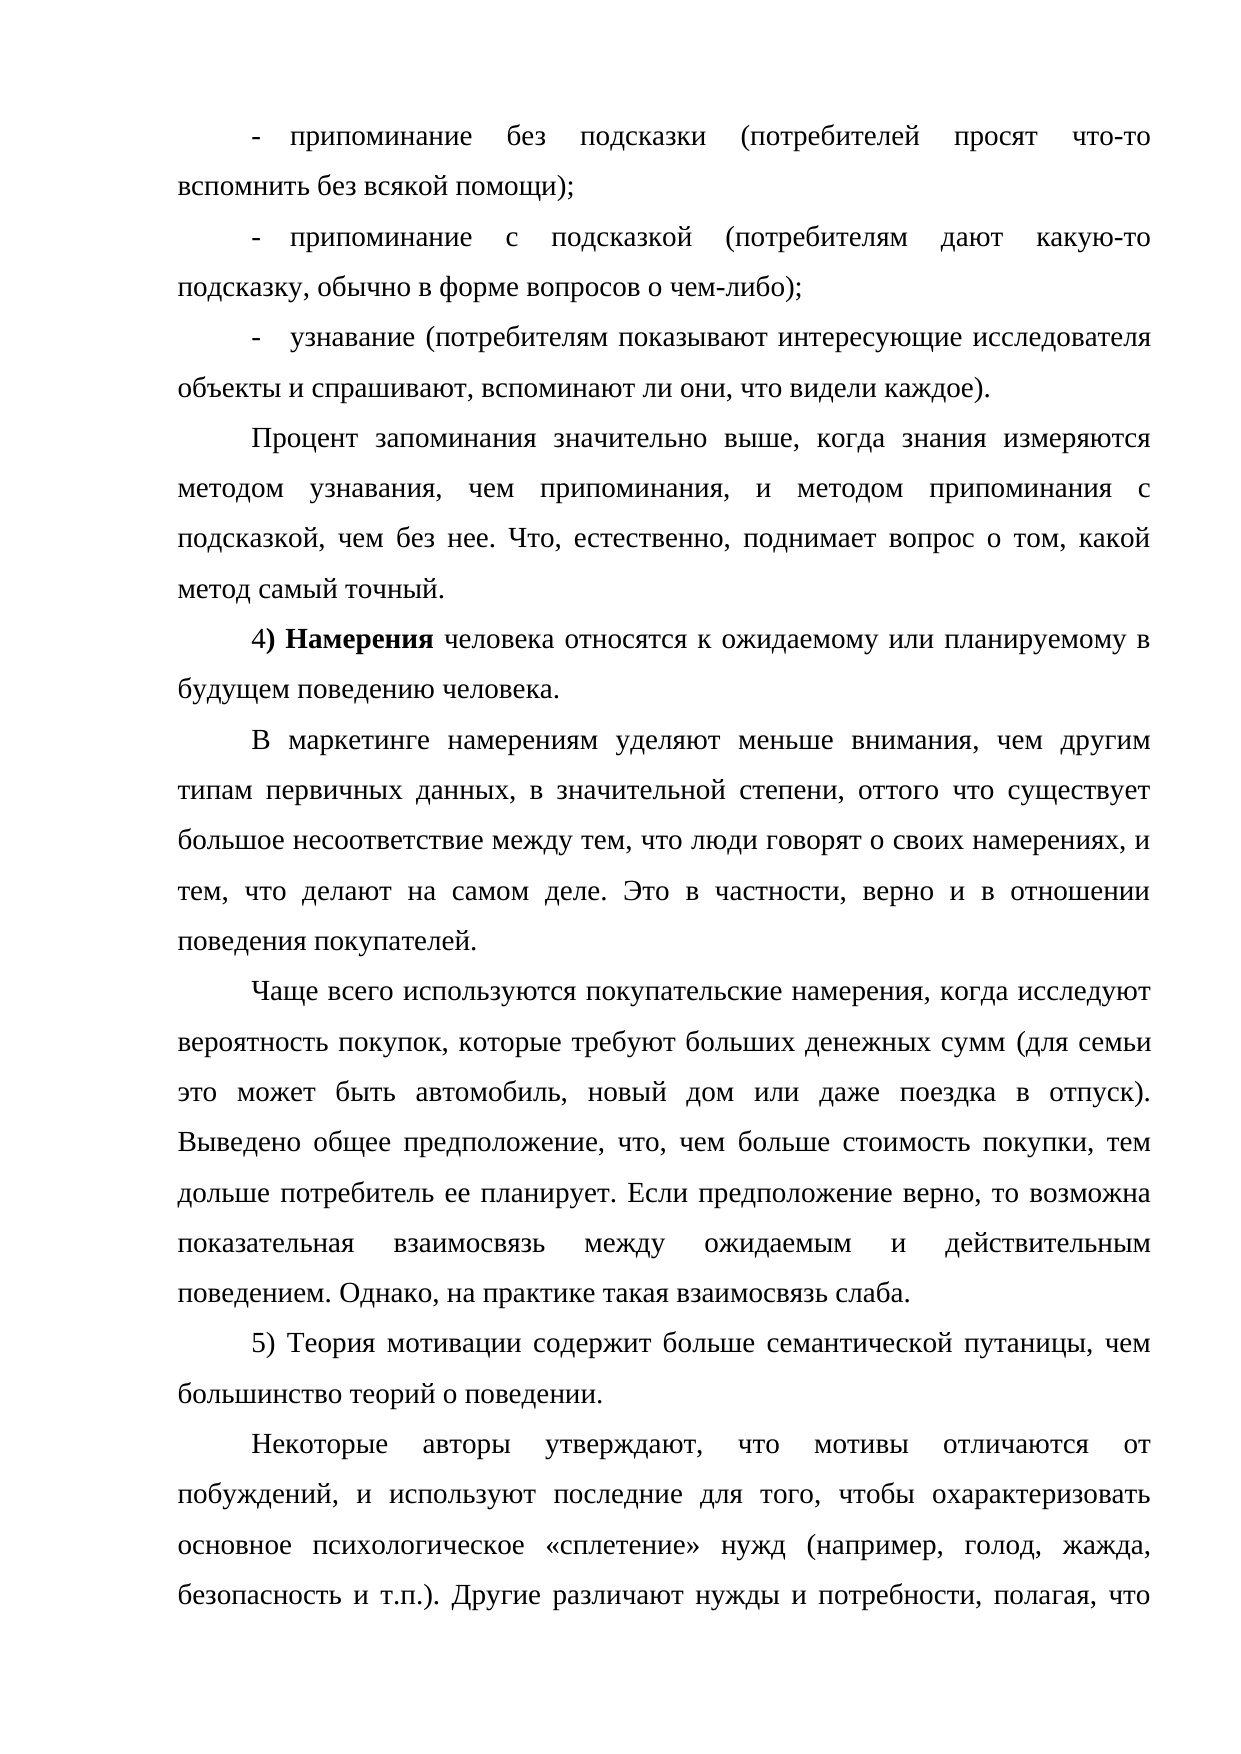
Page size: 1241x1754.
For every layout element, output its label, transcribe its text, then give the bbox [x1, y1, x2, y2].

text 5) Теория мотивации содержит больше семантической путаницы, чем большинство теорий о поведении. [177, 1326, 1152, 1409]
text В маркетинге намерениям уделяют меньше внимания, чем другим типам первичных данных, в значительной степени, оттого что существует большое несоответствие между тем, что люди говорят о своих намерениях, и тем, что делают на самом деле. Это в частности, верно и в отношении поведения покупателей. [177, 722, 1152, 957]
text Чаще всего используются покупательские намерения, когда исследуют вероятность покупок, которые требуют больших денежных сумм (для семьи это может быть автомобиль, новый дом или даже поездка в отпуск). Выведено общее предположение, что, чем больше стоимость покупки, тем дольше потребитель ее планирует. Если предположение верно, то возможна показательная взаимосвязь между ожидаемым и действительным поведением. Однако, на практике такая взаимосвязь слаба. [177, 973, 1152, 1309]
text Процент запоминания значительно выше, когда знания измеряются методом узнавания, чем припоминания, и методом припоминания с подсказкой, чем без нее. Что, естественно, поднимает вопрос о том, какой метод самый точный. [177, 420, 1152, 604]
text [177, 1426, 1152, 1611]
list узнавание (потребителям показывают интересующие исследователя объекты и спрашивают, вспоминают ли они, что видели каждое). [177, 319, 1152, 403]
text 4) Намерения человека относятся к ожидаемому или планируемому в будущем поведению человека. [177, 621, 1152, 705]
list припоминание без подсказки (потребителей просят что-то вспомнить без всякой помощи); [177, 118, 1152, 202]
list припоминание с подсказкой (потребителям дают какую-то подсказку, обычно в форме вопросов о чем-либо); [177, 219, 1152, 303]
